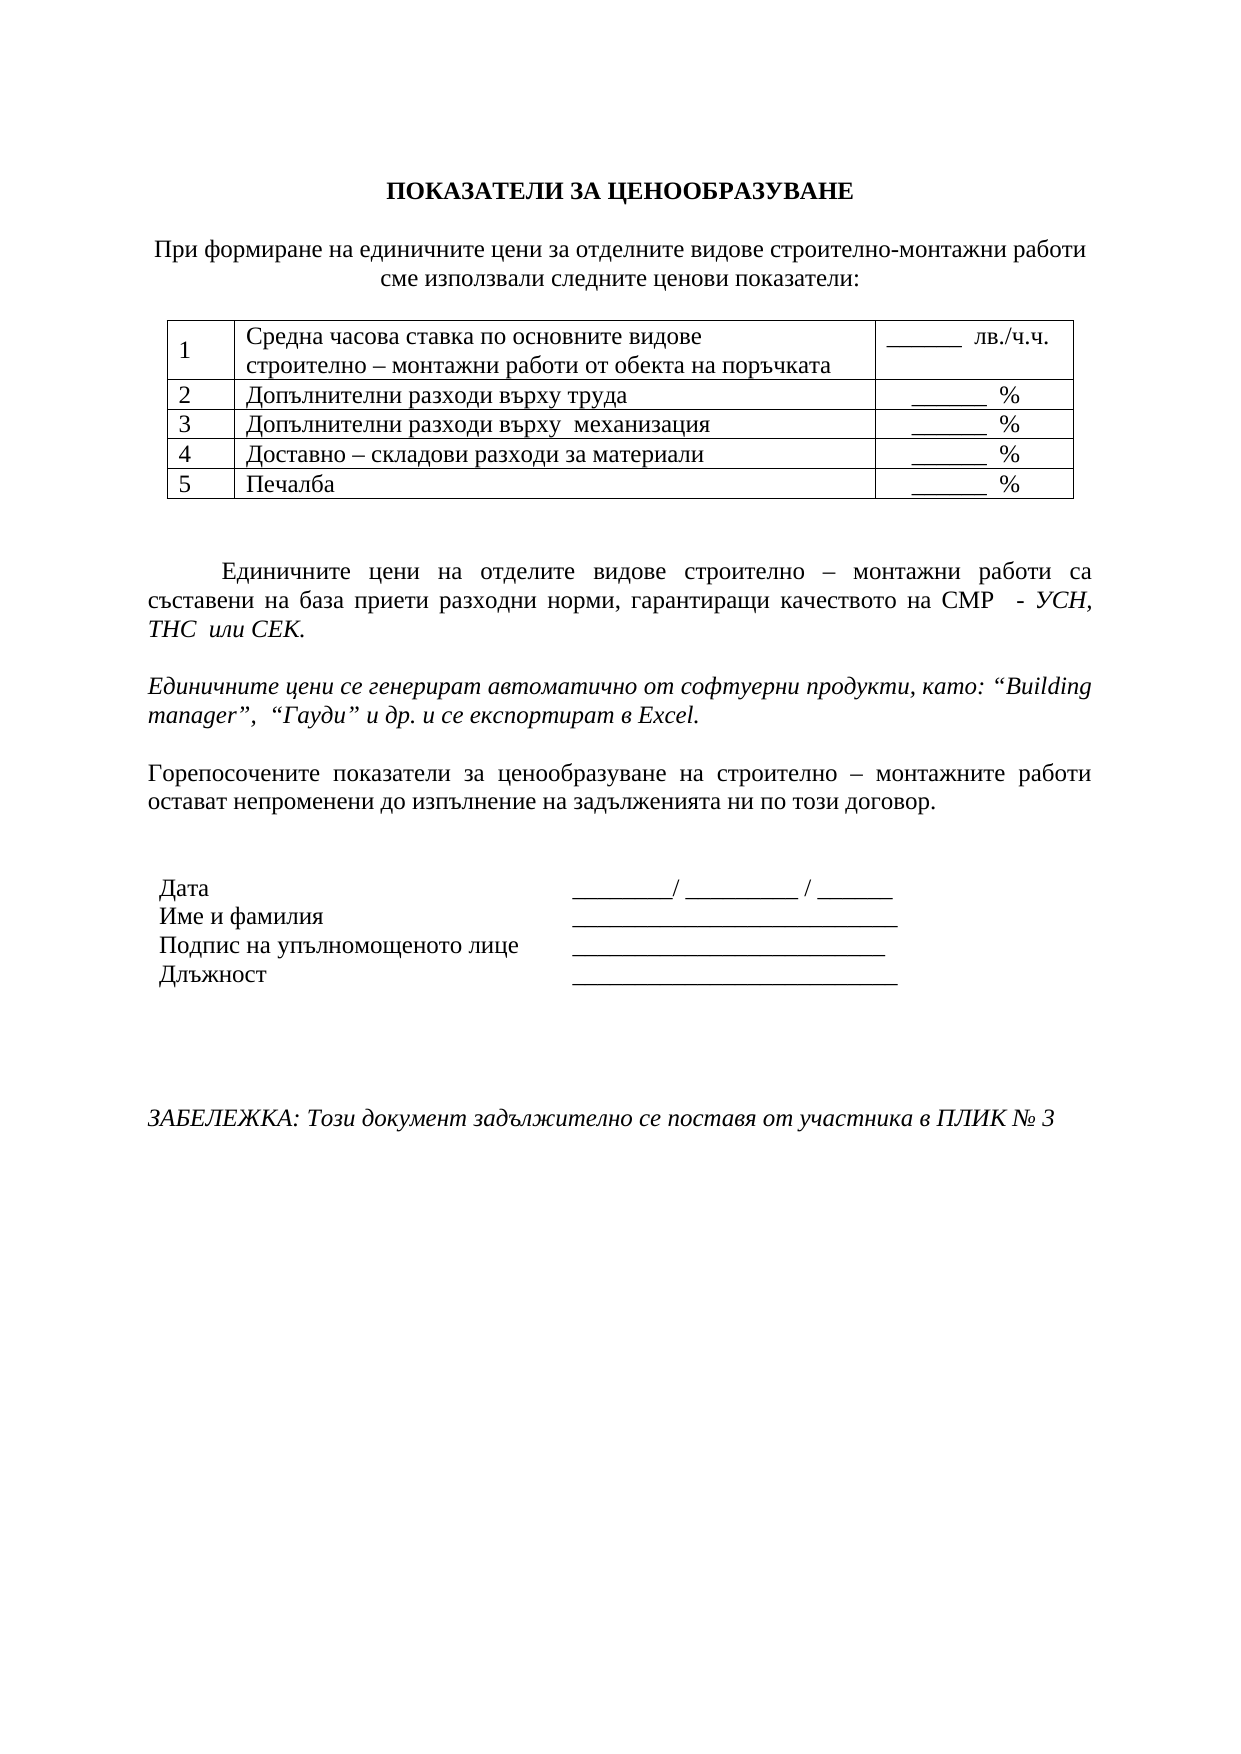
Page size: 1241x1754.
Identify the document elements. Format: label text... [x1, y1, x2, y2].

text ПОКАЗАТЕЛИ ЗА ЦЕНООБРАЗУВАНЕ [148, 176, 1093, 205]
table_cell Име и фамилия [148, 901, 561, 930]
table_cell 3 [168, 410, 234, 438]
table_header Дата [148, 873, 561, 901]
table_cell __________________________ [561, 959, 1104, 988]
table_cell Длъжност [148, 959, 561, 988]
table_cell 4 [168, 439, 234, 468]
table_cell Доставно – складови разходи за материали [235, 439, 875, 468]
table_cell ______ % [876, 469, 1073, 498]
table_cell ______ % [876, 380, 1073, 408]
table_cell __________________________ [561, 901, 1104, 930]
table_header 1 [168, 321, 234, 379]
table_cell Допълнителни разходи върху труда [235, 380, 875, 408]
text При формиране на единичните цени за отделните видове строително-монтажни работи сме използвали следните ценови показатели: [148, 234, 1093, 291]
text Единичните цени на отделите видове строително – монтажни работи сa съставени на база приети разходни норми, гарантиращи качеството на СМР - УСН, ТНС или СЕК. [148, 556, 1093, 643]
table_cell _________________________ [561, 930, 1104, 959]
table_cell Допълнителни разходи върху механизация [235, 410, 875, 438]
table_header Средна часова ставка по основните видове строително – монтажни работи от обекта на поръчката [235, 321, 875, 379]
table_cell 2 [168, 380, 234, 408]
table_cell ______ % [876, 410, 1073, 438]
table_header ________/ _________ / ______ [561, 873, 1104, 901]
table_header ______ лв./ч.ч. [876, 321, 1073, 379]
text Единичните цени се генерират автоматично от софтуерни продукти, като: “Building manager”, “Гауди” и др. и се експортират в Excel. [148, 671, 1093, 729]
text ЗАБЕЛЕЖКА: Този документ задължително се поставя от участника в ПЛИК № 3 [148, 1103, 1093, 1131]
table_cell ______ % [876, 439, 1073, 468]
table_cell Подпис на упълномощеното лице [148, 930, 561, 959]
table_cell Печалба [235, 469, 875, 498]
text Горепосочените показатели за ценообразуване на строително – монтажните работи остават непроменени до изпълнение на задълженията ни по този договор. [148, 758, 1093, 815]
table_cell 5 [168, 469, 234, 498]
